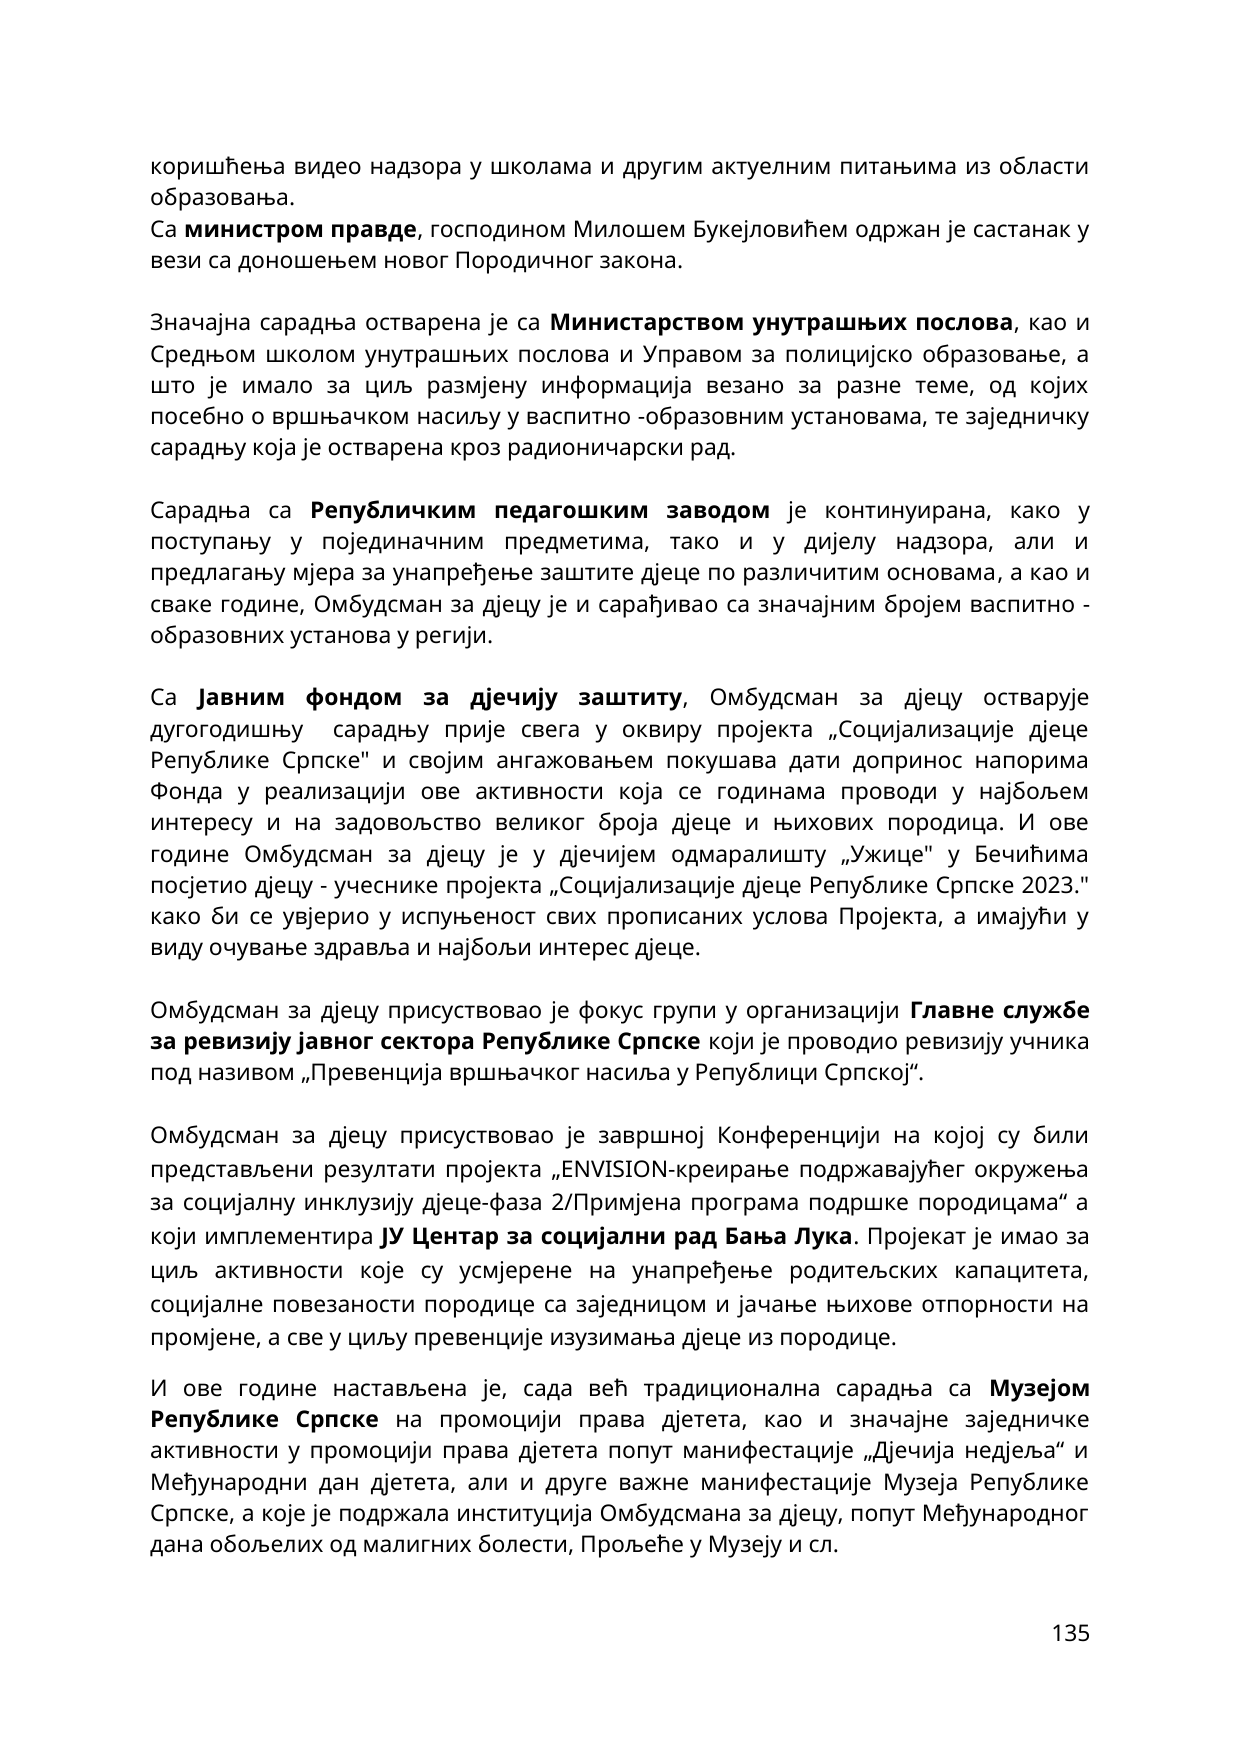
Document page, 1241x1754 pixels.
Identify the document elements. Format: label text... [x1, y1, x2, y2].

text Са министром правде, господином Милошем Букејловићем одржан је састанак у вези са доношењем новог Породичног закона. [150, 212, 1090, 275]
text Омбудсман за дјецу присуствовао је фокус групи у организацији Главне службе за ревизију јавног сектора Републике Српске који је проводио ревизију учника под називом „Превенција вршњачког насиља у Републици Српској“. [150, 994, 1090, 1087]
text Значајна сарадња остварена је са Министарством унутрашњих послова, као и Средњом школом унутрашњих послова и Управом за полицијско образовање, а што је имало за циљ размјену информација везано за разне теме, од којих посебно о вршњачком насиљу у васпитно -образовним установама, те заједничку сарадњу која је остварена кроз радионичарски рад. [150, 306, 1090, 462]
text Сарадња са Републичким педагошким заводом је континуирана, како у поступању у појединачним предметима, тако и у дијелу надзора, али и предлагању мјера за унапређење заштите дјеце по различитим основама, а као и сваке године, Омбудсман за дјецу је и сарађивао са значајним бројем васпитно - образовних установа у регији. [150, 494, 1090, 650]
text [150, 150, 1090, 212]
text И ове године настављена је, сада већ традиционална сарадња са Музејом Републике Српске на промоцији права дјетета, као и значајне заједничке активности у промоцији права дјетета попут манифестације „Дјечија недјеља“ и Међународни дан дјетета, али и друге важне манифестације Музеја Републике Српске, а које је подржала институција Омбудсмана за дјецу, попут Међународног дана обољелих од малигних болести, Прољеће у Музеју и сл. [150, 1372, 1090, 1559]
text Омбудсман за дјецу присуствовао је завршној Конференцији на којој су били представљени резултати пројекта „ENVISION-креирање подржавајућег окружења за социјалну инклузију дјеце-фаза 2/Примјена програма подршке породицама“ а који имплементира ЈУ Центар за социјални рад Бања Лука. Пројекат је имао за циљ активности које су усмјерене на унапређење родитељских капацитета, социјалне повезаности породице са заједницом и јачање њихове отпорности на промјене, а све у циљу превенције изузимања дјеце из породице. [150, 1119, 1090, 1352]
text Са Јавним фондом за дјечију заштиту, Омбудсман за дјецу остварује дугогодишњу сарадњу прије свега у оквиру пројекта „Социјализације дјеце Републике Српске" и својим ангажовањем покушава дати допринос напорима Фонда у реализацији ове активности која се годинама проводи у најбољем интересу и на задовољство великог броја дјеце и њихових породица. И ове године Омбудсман за дјецу је у дјечијем одмаралишту „Ужице" у Бечићима посјетио дјецу - учеснике пројекта „Социјализације дјеце Републике Српске 2023." како би се увјерио у испуњеност свих прописаних услова Пројекта, а имајући у виду очување здравља и најбољи интерес дјеце. [150, 681, 1090, 962]
